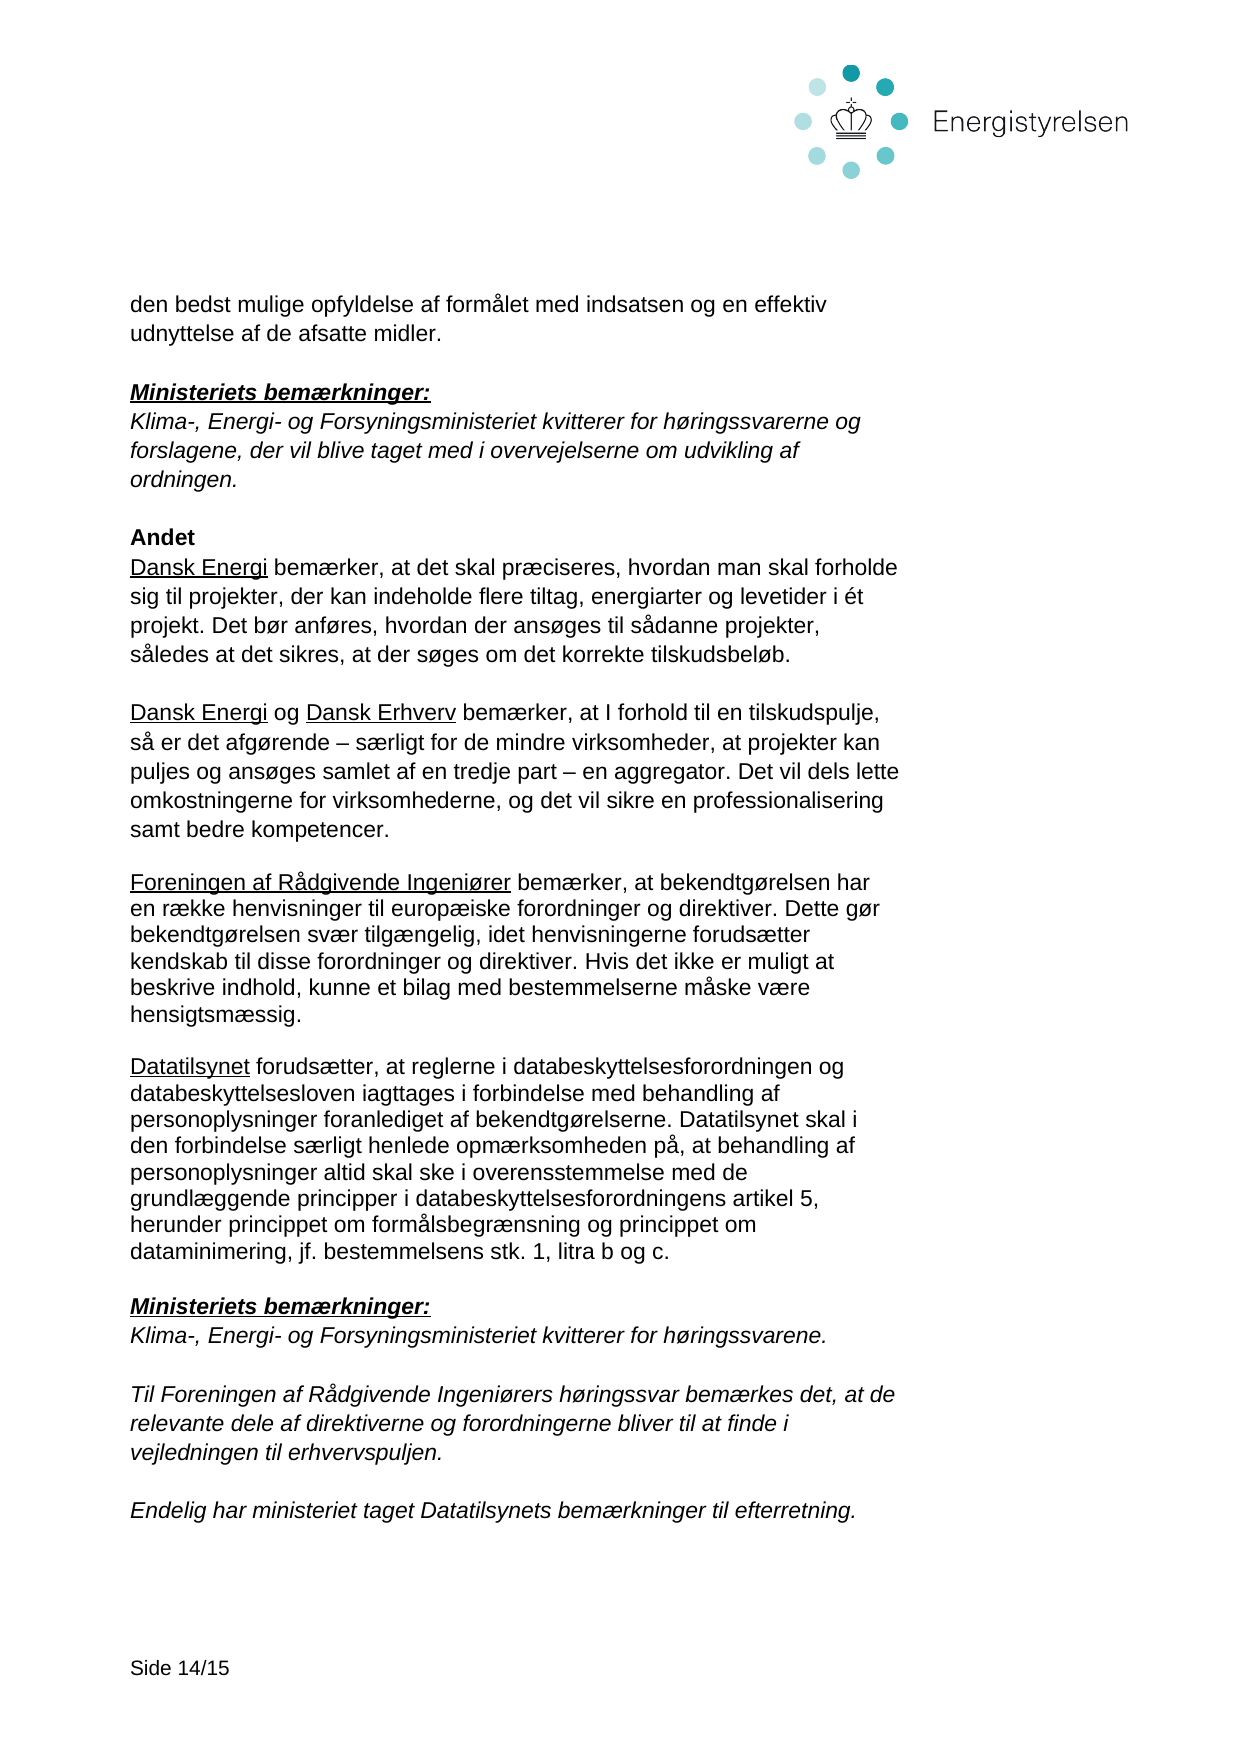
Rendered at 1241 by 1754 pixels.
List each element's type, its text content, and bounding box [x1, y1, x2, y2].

text databeskyttelsesloven iagttages i forbindelse med behandling af personoplysninger foranlediget af bekendtgørelserne. Datatilsynet skal i den forbindelse særligt henlede opmærksomheden på, at behandling af personoplysninger altid skal ske i overensstemmelse med de grundlæggende principper i databeskyttelsesforordningens artikel 5, herunder princippet om formålsbegrænsning og princippet om dataminimering, jf. bestemmelsens stk. 1, litra b og c. [130, 1079, 901, 1264]
text Foreningen af Rådgivende Ingeniører bemærker, at bekendtgørelsen har en række henvisninger til europæiske forordninger og direktiver. Dette gør bekendtgørelsen svær tilgængelig, idet henvisningerne forudsætter kendskab til disse forordninger og direktiver. Hvis det ikke er muligt at beskrive indhold, kunne et bilag med bestemmelserne måske være hensigtsmæssig. [130, 869, 901, 1027]
text Ministeriets bemærkninger: [130, 376, 901, 405]
text Andet [130, 522, 901, 551]
text Klima-, Energi- og Forsyningsministeriet kvitterer for høringssvarene. [130, 1319, 901, 1349]
text Datatilsynet forudsætter, at reglerne i databeskyttelsesforordningen og [130, 1053, 901, 1079]
text Dansk Energi og Dansk Erhverv bemærker, at I forhold til en tilskudspulje, så er det afgørende – særligt for de mindre virksomheder, at projekter kan puljes og ansøges samlet af en tredje part – en aggregator. Det vil dels lette omkostningerne for virksomhederne, og det vil sikre en professionalisering samt bedre kompetencer. [130, 697, 901, 842]
text Dansk Energi bemærker, at det skal præciseres, hvordan man skal forholde sig til projekter, der kan indeholde flere tiltag, energiarter og levetider i ét projekt. Det bør anføres, hvordan der ansøges til sådanne projekter, således at det sikres, at der søges om det korrekte tilskudsbeløb. [130, 551, 901, 667]
text Endelig har ministeriet taget Datatilsynets bemærkninger til efterretning. [130, 1494, 901, 1524]
text Til Foreningen af Rådgivende Ingeniørers høringssvar bemærkes det, at de relevante dele af direktiverne og forordningerne bliver til at finde i vejledningen til erhvervspuljen. [130, 1378, 901, 1465]
text Ministeriets bemærkninger: [130, 1290, 901, 1319]
text Klima-, Energi- og Forsyningsministeriet kvitterer for høringssvarerne og forslagene, der vil blive taget med i overvejelserne om udvikling af ordningen. [130, 405, 901, 492]
picture [794, 65, 1130, 179]
